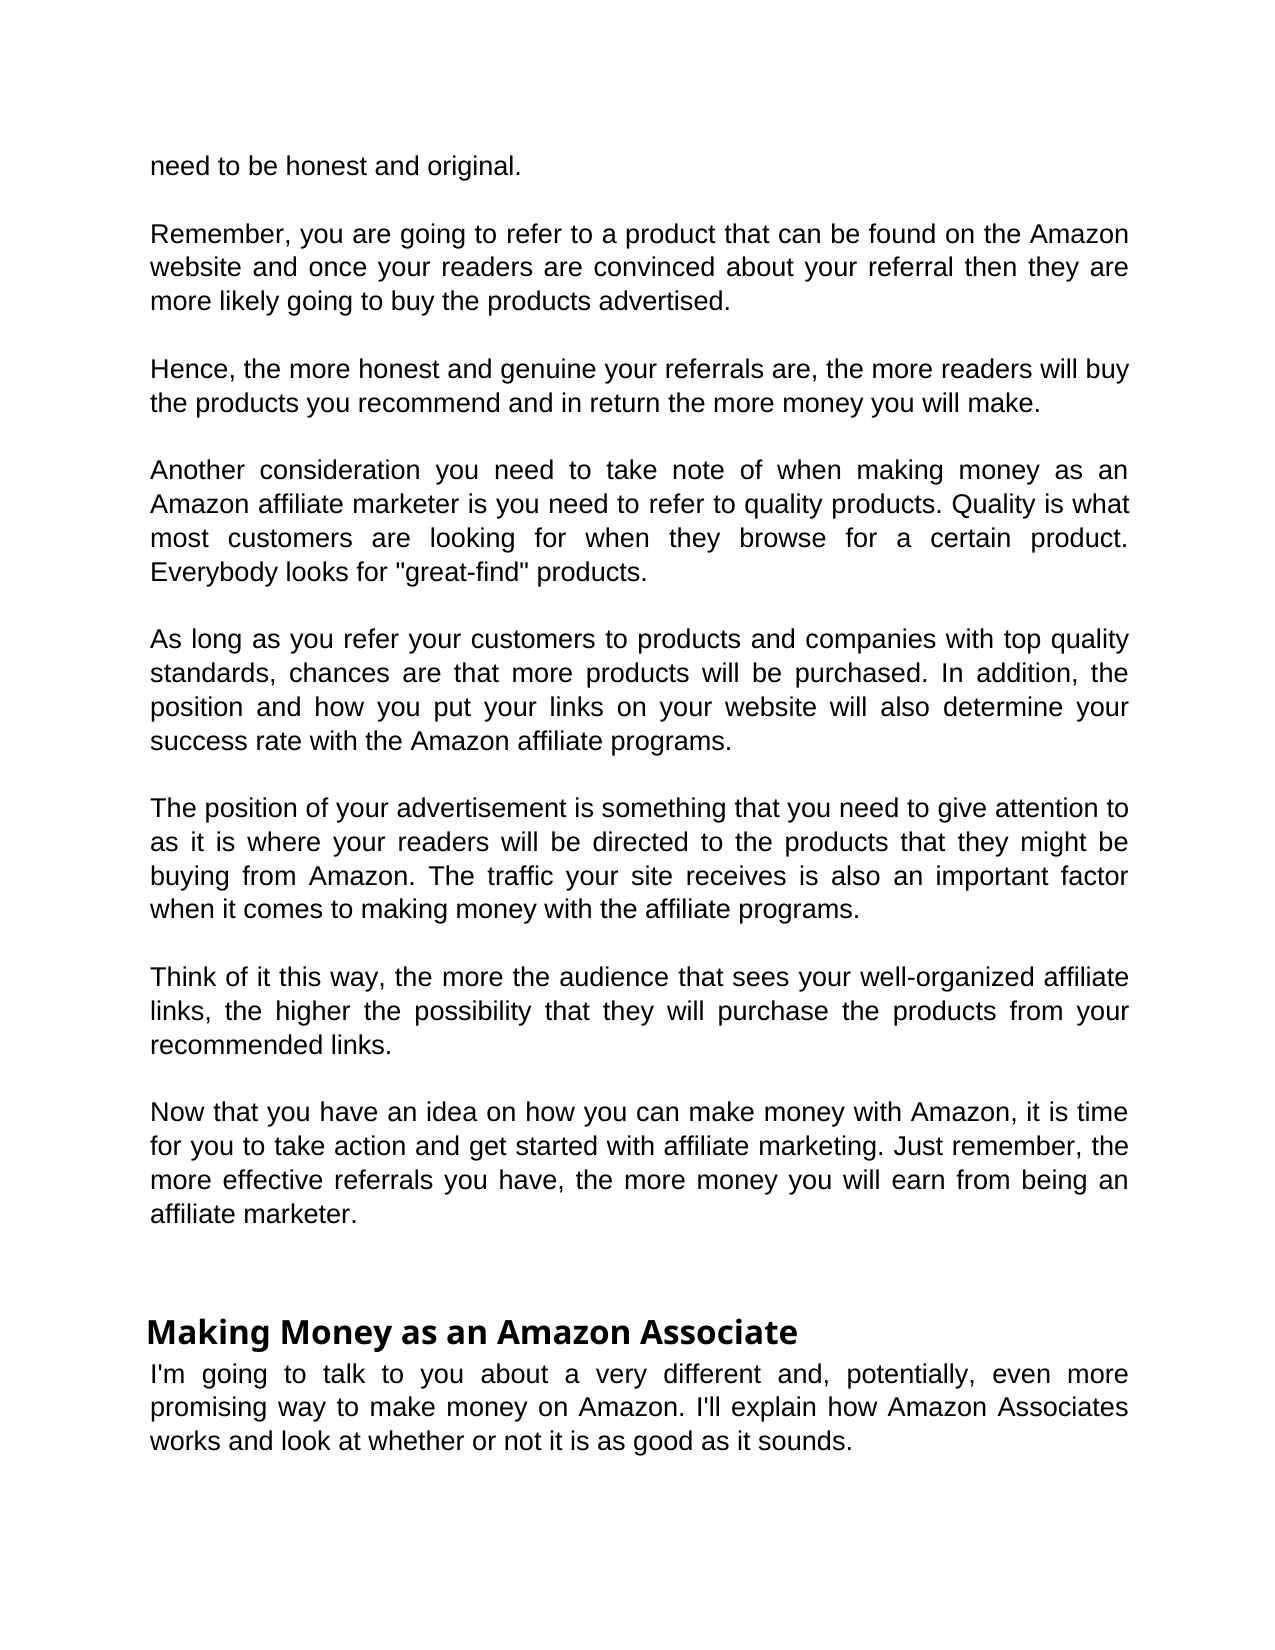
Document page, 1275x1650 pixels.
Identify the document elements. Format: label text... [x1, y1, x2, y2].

subtitle Making Money as an Amazon Associate [146, 1308, 1130, 1354]
text As long as you refer your customers to products and companies with top quality standards, chances are that more products will be purchased. In addition, the position and how you put your links on your website will also determine your success rate with the Amazon affiliate programs. [150, 623, 1130, 756]
text Another consideration you need to take note of when making money as an Amazon affiliate marketer is you need to refer to quality products. Quality is what most customers are looking for when they browse for a certain product. Everybody looks for "great-find" products. [150, 454, 1130, 587]
text I'm going to talk to you about a very different and, potentially, even more promising way to make money on Amazon. I'll explain how Amazon Associates works and look at whether or not it is as good as it sounds. [150, 1358, 1130, 1456]
text Remember, you are going to refer to a product that can be found on the Amazon website and once your readers are convinced about your referral then they are more likely going to buy the products advertised. [150, 218, 1130, 316]
text Now that you have an idea on how you can make money with Amazon, it is time for you to take action and get started with affiliate marketing. Just remember, the more effective referrals you have, the more money you will earn from being an affiliate marketer. [150, 1096, 1130, 1229]
text Think of it this way, the more the audience that sees your well-organized affiliate links, the higher the possibility that they will purchase the products from your recommended links. [150, 961, 1130, 1060]
text The position of your advertisement is something that you need to give attention to as it is where your readers will be directed to the products that they might be buying from Amazon. The traffic your site receives is also an important factor when it comes to making money with the affiliate programs. [150, 792, 1130, 925]
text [150, 150, 1130, 181]
text Hence, the more honest and genuine your referrals are, the more readers will buy the products you recommend and in return the more money you will make. [150, 353, 1130, 418]
